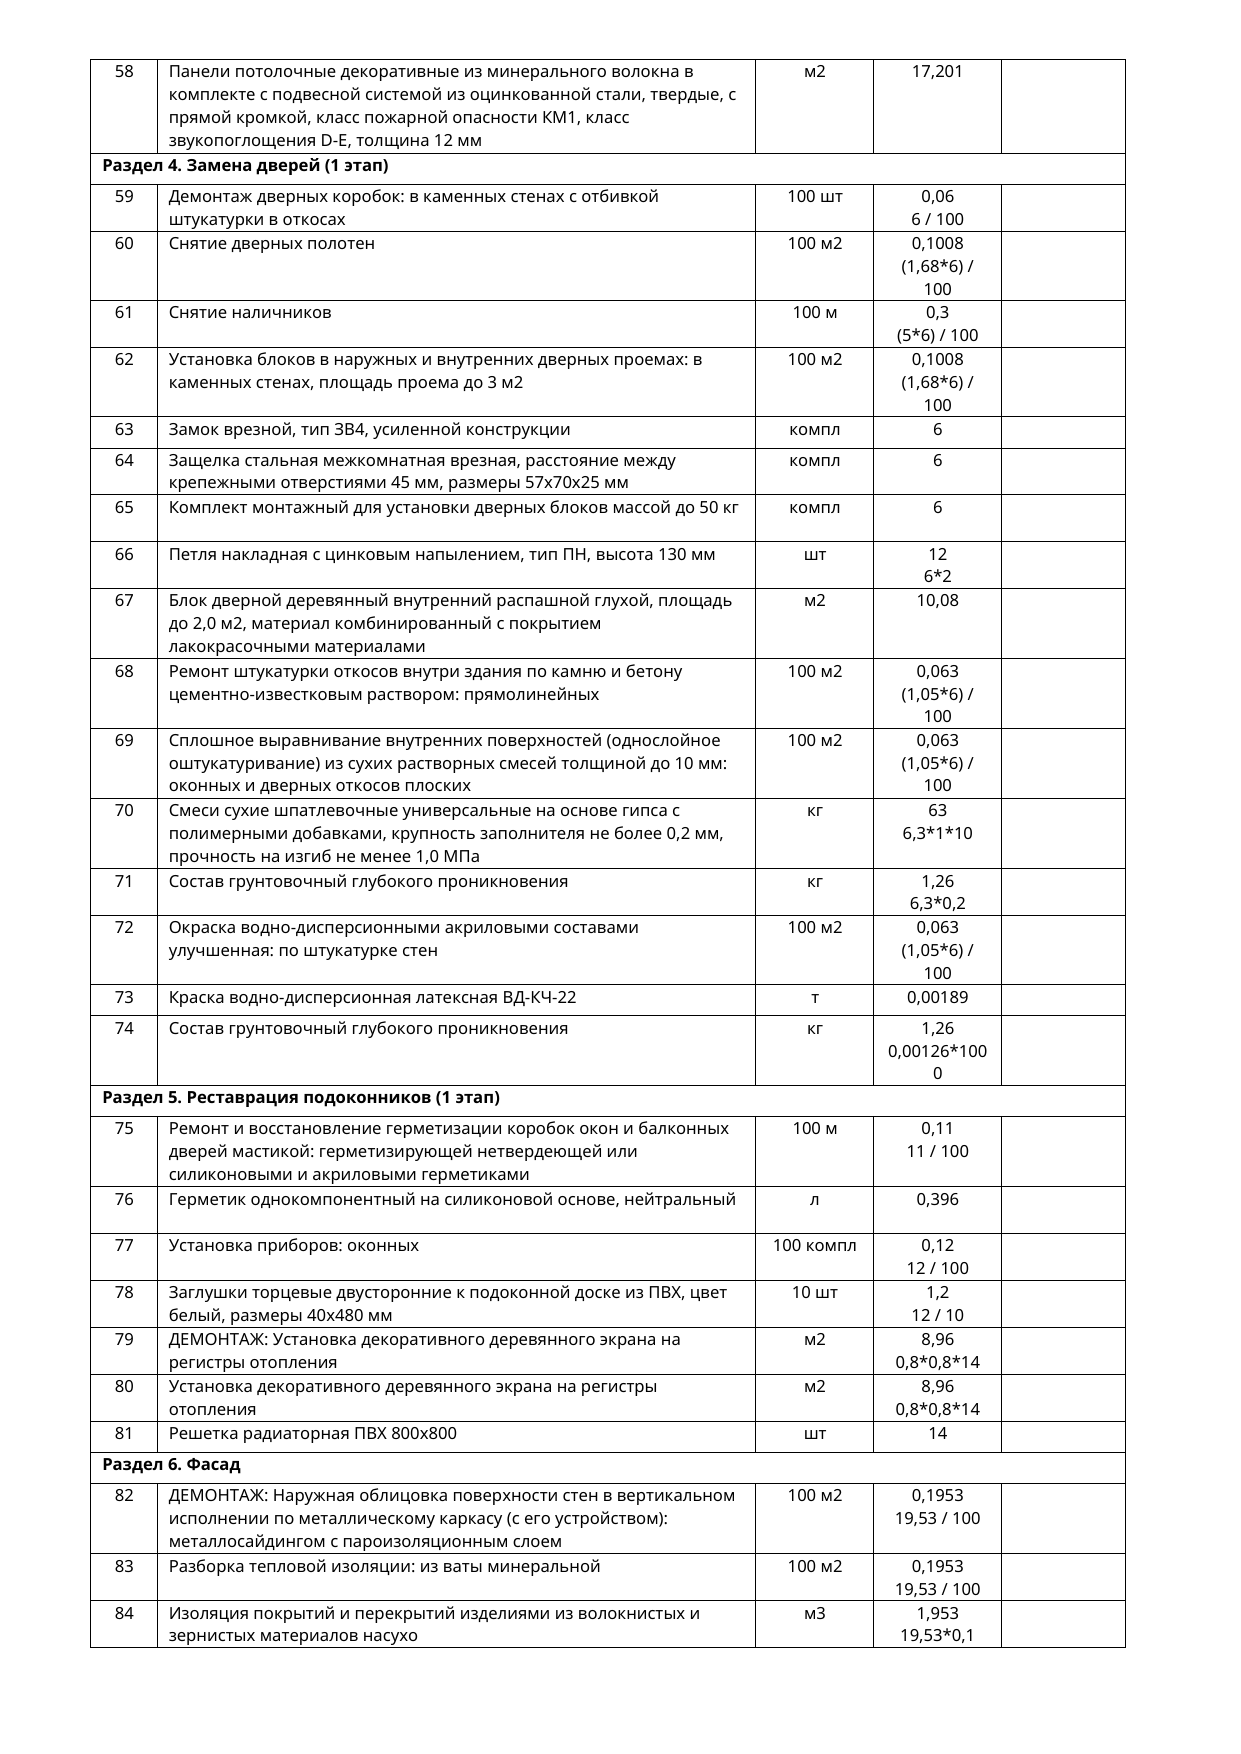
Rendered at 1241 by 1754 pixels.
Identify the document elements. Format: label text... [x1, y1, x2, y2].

table_cell 0,1008 (1,68*6) / 100 [874, 348, 1001, 416]
table_cell Изоляция покрытий и перекрытий изделиями из волокнистых и зернистых материалов насухо [158, 1601, 755, 1647]
table_cell [1002, 729, 1125, 798]
table_cell [1002, 659, 1125, 727]
table_cell м3 [756, 1601, 873, 1647]
table_cell 100 м2 [756, 348, 873, 416]
table_cell 100 м2 [756, 1484, 873, 1553]
table_cell [1002, 1281, 1125, 1327]
table_cell шт [756, 542, 873, 588]
table_cell 100 м2 [756, 232, 873, 300]
table_cell Ремонт штукатурки откосов внутри здания по камню и бетону цементно-известковым раствором: прямолинейных [158, 659, 755, 727]
table_cell 60 [91, 232, 157, 300]
table_cell 71 [91, 869, 157, 915]
table_cell 61 [91, 301, 157, 347]
table_cell 74 [91, 1016, 157, 1084]
table_cell Состав грунтовочный глубокого проникновения [158, 1016, 755, 1084]
table_cell 76 [91, 1187, 157, 1233]
table_cell Раздел 6. Фасад [91, 1453, 1125, 1483]
table_cell компл [756, 495, 873, 541]
table_cell м2 [756, 60, 873, 153]
table_cell Раздел 5. Реставрация подоконников (1 этап) [91, 1086, 1125, 1116]
table_cell 1,26 0,00126*1000 [874, 1016, 1001, 1084]
table_cell [1002, 799, 1125, 868]
table_cell 80 [91, 1375, 157, 1421]
table_cell 0,3 (5*6) / 100 [874, 301, 1001, 347]
table_cell [1002, 1601, 1125, 1647]
table_cell 62 [91, 348, 157, 416]
table_cell Защелка стальная межкомнатная врезная, расстояние между крепежными отверстиями 45 мм, размеры 57х70х25 мм [158, 449, 755, 494]
table_cell 0,1953 19,53 / 100 [874, 1554, 1001, 1600]
table_cell [1002, 348, 1125, 416]
table_cell т [756, 985, 873, 1015]
table_cell [1002, 1234, 1125, 1280]
table_cell 0,1008 (1,68*6) / 100 [874, 232, 1001, 300]
table_cell ДЕМОНТАЖ: Установка декоративного деревянного экрана на регистры отопления [158, 1328, 755, 1374]
table_cell 73 [91, 985, 157, 1015]
table_cell Снятие наличников [158, 301, 755, 347]
table_cell 63 6,3*1*10 [874, 799, 1001, 868]
table_cell Установка декоративного деревянного экрана на регистры отопления [158, 1375, 755, 1421]
table_cell 100 компл [756, 1234, 873, 1280]
table_cell 84 [91, 1601, 157, 1647]
table_cell компл [756, 449, 873, 494]
table_cell 8,96 0,8*0,8*14 [874, 1375, 1001, 1421]
table_cell 0,063 (1,05*6) / 100 [874, 916, 1001, 984]
table_cell [1002, 869, 1125, 915]
table_cell Окраска водно-дисперсионными акриловыми составами улучшенная: по штукатурке стен [158, 916, 755, 984]
table_cell 17,201 [874, 60, 1001, 153]
table_cell 100 м [756, 1117, 873, 1186]
table_cell 75 [91, 1117, 157, 1186]
table_cell 100 м2 [756, 659, 873, 727]
table_cell Разборка тепловой изоляции: из ваты минеральной [158, 1554, 755, 1600]
table_cell [1002, 232, 1125, 300]
table_cell 78 [91, 1281, 157, 1327]
table_cell кг [756, 799, 873, 868]
table_cell 6 [874, 449, 1001, 494]
table_cell 1,2 12 / 10 [874, 1281, 1001, 1327]
table_cell компл [756, 417, 873, 447]
table_cell [1002, 1328, 1125, 1374]
table_cell Установка приборов: оконных [158, 1234, 755, 1280]
table_cell 0,396 [874, 1187, 1001, 1233]
table_cell м2 [756, 589, 873, 658]
table_cell Блок дверной деревянный внутренний распашной глухой, площадь до 2,0 м2, материал комбинированный с покрытием лакокрасочными материалами [158, 589, 755, 658]
table_cell 100 м [756, 301, 873, 347]
table_cell Замок врезной, тип ЗВ4, усиленной конструкции [158, 417, 755, 447]
table_cell [1002, 185, 1125, 231]
table_cell [1002, 1484, 1125, 1553]
table_cell 1,26 6,3*0,2 [874, 869, 1001, 915]
table_cell [1002, 542, 1125, 588]
table_cell 72 [91, 916, 157, 984]
table_cell 79 [91, 1328, 157, 1374]
table_cell 83 [91, 1554, 157, 1600]
table_cell [1002, 916, 1125, 984]
table_cell Снятие дверных полотен [158, 232, 755, 300]
table_cell 82 [91, 1484, 157, 1553]
table_cell 70 [91, 799, 157, 868]
table_cell [1002, 1016, 1125, 1084]
table_cell [1002, 1117, 1125, 1186]
table_cell 100 м2 [756, 916, 873, 984]
table_cell [1002, 301, 1125, 347]
table_cell Раздел 4. Замена дверей (1 этап) [91, 154, 1125, 184]
table_cell 77 [91, 1234, 157, 1280]
table_cell 14 [874, 1422, 1001, 1452]
table_cell шт [756, 1422, 873, 1452]
table_cell Ремонт и восстановление герметизации коробок окон и балконных дверей мастикой: герметизирующей нетвердеющей или силиконовыми и акриловыми герметиками [158, 1117, 755, 1186]
table_cell 0,12 12 / 100 [874, 1234, 1001, 1280]
table_cell [1002, 589, 1125, 658]
table_cell Решетка радиаторная ПВХ 800х800 [158, 1422, 755, 1452]
table_cell Краска водно-дисперсионная латексная ВД-КЧ-22 [158, 985, 755, 1015]
table_cell Установка блоков в наружных и внутренних дверных проемах: в каменных стенах, площадь проема до 3 м2 [158, 348, 755, 416]
table_cell кг [756, 1016, 873, 1084]
table_cell м2 [756, 1375, 873, 1421]
table_cell 58 [91, 60, 157, 153]
table_cell Смеси сухие шпатлевочные универсальные на основе гипса с полимерными добавками, крупность заполнителя не более 0,2 мм, прочность на изгиб не менее 1,0 МПа [158, 799, 755, 868]
table_cell Заглушки торцевые двусторонние к подоконной доске из ПВХ, цвет белый, размеры 40х480 мм [158, 1281, 755, 1327]
table_cell 100 шт [756, 185, 873, 231]
table_cell 63 [91, 417, 157, 447]
table_cell 10 шт [756, 1281, 873, 1327]
table_cell 100 м2 [756, 729, 873, 798]
table_cell 0,00189 [874, 985, 1001, 1015]
table_cell 8,96 0,8*0,8*14 [874, 1328, 1001, 1374]
table_cell Демонтаж дверных коробок: в каменных стенах с отбивкой штукатурки в откосах [158, 185, 755, 231]
table_cell 100 м2 [756, 1554, 873, 1600]
table_cell 64 [91, 449, 157, 494]
table_cell [1002, 1187, 1125, 1233]
table_cell Состав грунтовочный глубокого проникновения [158, 869, 755, 915]
table_cell Комплект монтажный для установки дверных блоков массой до 50 кг [158, 495, 755, 541]
table_cell 0,06 6 / 100 [874, 185, 1001, 231]
table_cell [1002, 1375, 1125, 1421]
table_cell Панели потолочные декоративные из минерального волокна в комплекте с подвесной системой из оцинкованной стали, твердые, с прямой кромкой, класс пожарной опасности КМ1, класс звукопоглощения D-E, толщина 12 мм [158, 60, 755, 153]
table_cell 12 6*2 [874, 542, 1001, 588]
table_cell 0,063 (1,05*6) / 100 [874, 659, 1001, 727]
table_cell 0,1953 19,53 / 100 [874, 1484, 1001, 1553]
table_cell 69 [91, 729, 157, 798]
table_cell л [756, 1187, 873, 1233]
table_cell 66 [91, 542, 157, 588]
table_cell 10,08 [874, 589, 1001, 658]
table_cell 67 [91, 589, 157, 658]
table_cell ДЕМОНТАЖ: Наружная облицовка поверхности стен в вертикальном исполнении по металлическому каркасу (с его устройством): металлосайдингом с пароизоляционным слоем [158, 1484, 755, 1553]
table_cell 6 [874, 417, 1001, 447]
table_cell 59 [91, 185, 157, 231]
table_cell 6 [874, 495, 1001, 541]
table_cell [1002, 60, 1125, 153]
table_cell [1002, 1422, 1125, 1452]
table_cell [1002, 495, 1125, 541]
table_cell [1002, 1554, 1125, 1600]
table_cell 81 [91, 1422, 157, 1452]
table_cell [1002, 449, 1125, 494]
table_cell [1002, 417, 1125, 447]
table_cell Герметик однокомпонентный на силиконовой основе, нейтральный [158, 1187, 755, 1233]
table_cell 0,11 11 / 100 [874, 1117, 1001, 1186]
table_cell кг [756, 869, 873, 915]
table_cell [1002, 985, 1125, 1015]
table_cell 65 [91, 495, 157, 541]
table_cell 0,063 (1,05*6) / 100 [874, 729, 1001, 798]
table_cell 1,953 19,53*0,1 [874, 1601, 1001, 1647]
table_cell 68 [91, 659, 157, 727]
table_cell Сплошное выравнивание внутренних поверхностей (однослойное оштукатуривание) из сухих растворных смесей толщиной до 10 мм: оконных и дверных откосов плоских [158, 729, 755, 798]
table_cell м2 [756, 1328, 873, 1374]
table_cell Петля накладная с цинковым напылением, тип ПН, высота 130 мм [158, 542, 755, 588]
